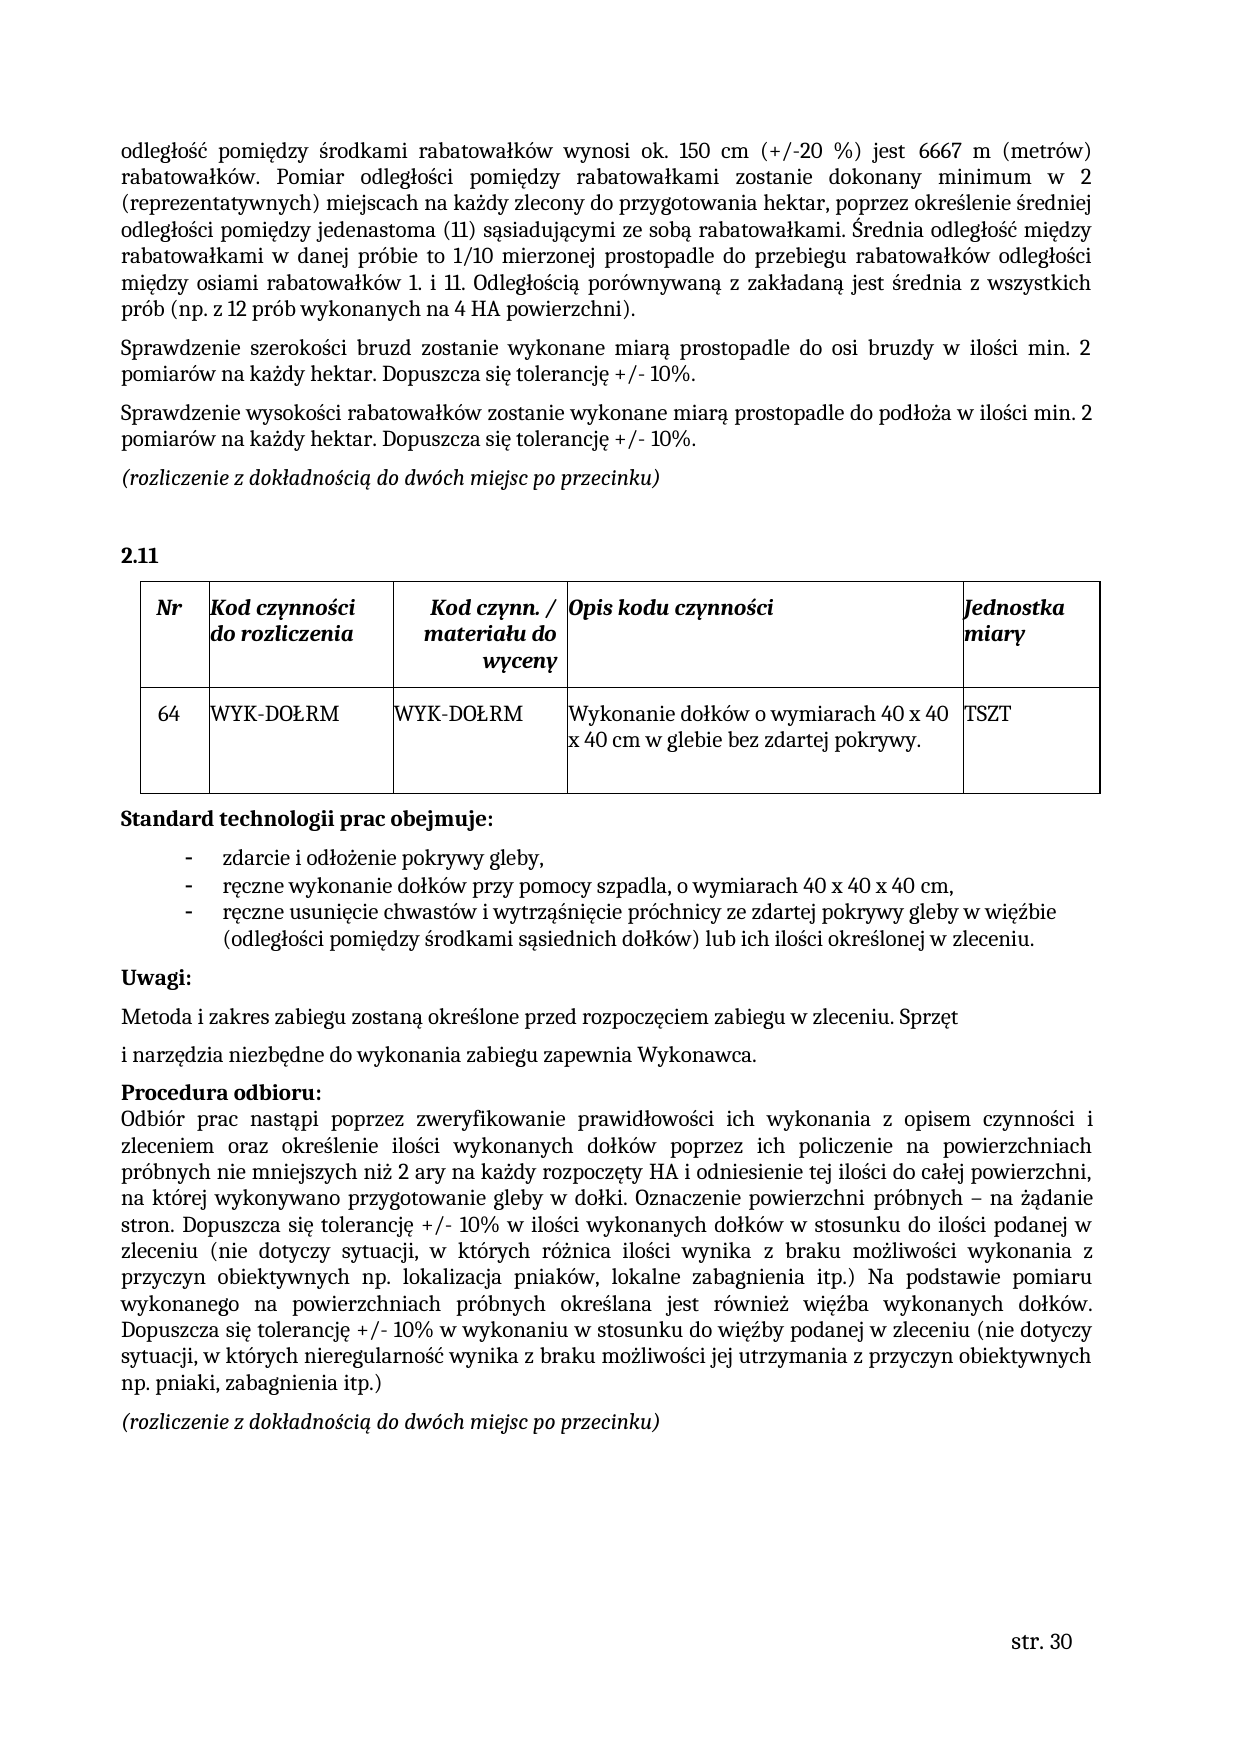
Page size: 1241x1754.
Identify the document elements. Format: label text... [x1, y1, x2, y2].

text Sprawdzenie wysokości rabatowałków zostanie wykonane miarą prostopadle do podłoża w ilości min. 2 pomiarów na każdy hektar. Dopuszcza się tolerancję +/- 10%. [121, 400, 1092, 452]
text (rozliczenie z dokładnością do dwóch miejsc po przecinku) [121, 1409, 1119, 1435]
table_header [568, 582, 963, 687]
text Odbiór prac nastąpi poprzez zweryfikowanie prawidłowości ich wykonania z opisem czynności i zleceniem oraz określenie ilości wykonanych dołków poprzez ich policzenie na powierzchniach próbnych nie mniejszych niż 2 ary na każdy rozpoczęty HA i odniesienie tej ilości do całej powierzchni, na której wykonywano przygotowanie gleby w dołki. Oznaczenie powierzchni próbnych – na żądanie stron. Dopuszcza się tolerancję +/- 10% w ilości wykonanych dołków w stosunku do ilości podanej w zleceniu (nie dotyczy sytuacji, w których różnica ilości wynika z braku możliwości wykonania z przyczyn obiektywnych np. lokalizacja pniaków, lokalne zabagnienia itp.) Na podstawie pomiaru wykonanego na powierzchniach próbnych określana jest również więźba wykonanych dołków. Dopuszcza się tolerancję +/- 10% w wykonaniu w stosunku do więźby podanej w zleceniu (nie dotyczy sytuacji, w których nieregularność wynika z braku możliwości jej utrzymania z przyczyn obiektywnych np. pniaki, zabagnienia itp.) [121, 1106, 1093, 1396]
text 2.11 [121, 543, 1119, 569]
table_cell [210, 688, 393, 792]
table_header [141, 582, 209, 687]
text Procedura odbioru: [121, 1080, 1093, 1106]
text Metoda i zakres zabiegu zostaną określone przed rozpoczęciem zabiegu w zleceniu. Sprzęt i narzędzia niezbędne do wykonania zabiegu zapewnia Wykonawca. [121, 1003, 963, 1068]
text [121, 137, 1093, 322]
text (rozliczenie z dokładnością do dwóch miejsc po przecinku) [121, 465, 1119, 491]
list zdarcie i odłożenie pokrywy gleby, [185, 845, 1119, 871]
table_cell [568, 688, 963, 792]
text Sprawdzenie szerokości bruzd zostanie wykonane miarą prostopadle do osi bruzdy w ilości min. 2 pomiarów na każdy hektar. Dopuszcza się tolerancję +/- 10%. [121, 334, 1093, 387]
text Uwagi: [121, 964, 1119, 991]
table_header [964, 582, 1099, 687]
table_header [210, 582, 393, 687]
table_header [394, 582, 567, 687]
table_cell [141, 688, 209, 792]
list ręczne wykonanie dołków przy pomocy szpadla, o wymiarach 40 x 40 x 40 cm, [185, 871, 1119, 899]
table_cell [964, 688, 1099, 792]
list ręczne usunięcie chwastów i wytrząśnięcie próchnicy ze zdartej pokrywy gleby w więźbie (odległości pomiędzy środkami sąsiednich dołków) lub ich ilości określonej w zleceniu. [185, 899, 1092, 952]
text Standard technologii prac obejmuje: [121, 806, 1119, 832]
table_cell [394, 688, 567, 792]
